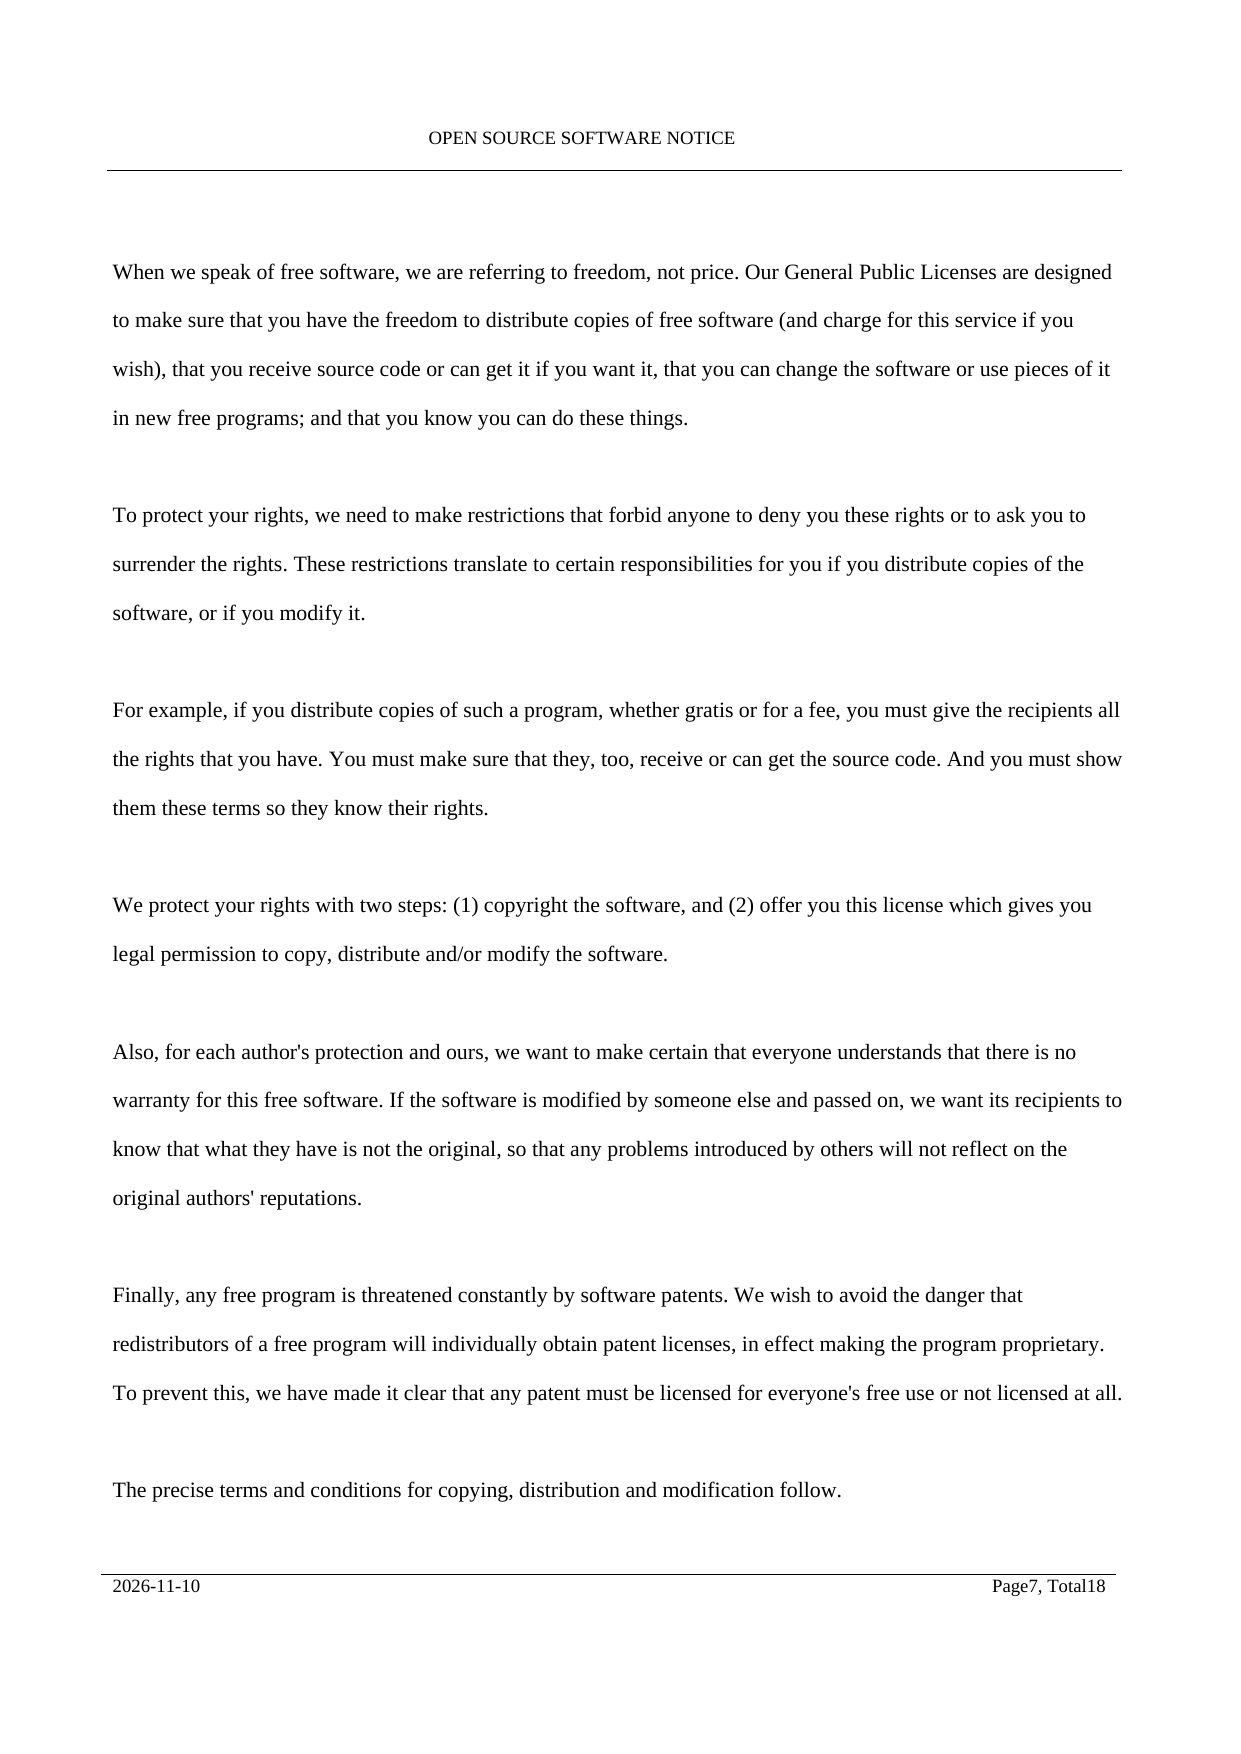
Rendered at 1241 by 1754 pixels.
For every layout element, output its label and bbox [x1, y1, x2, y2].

text [112, 206, 1128, 1506]
